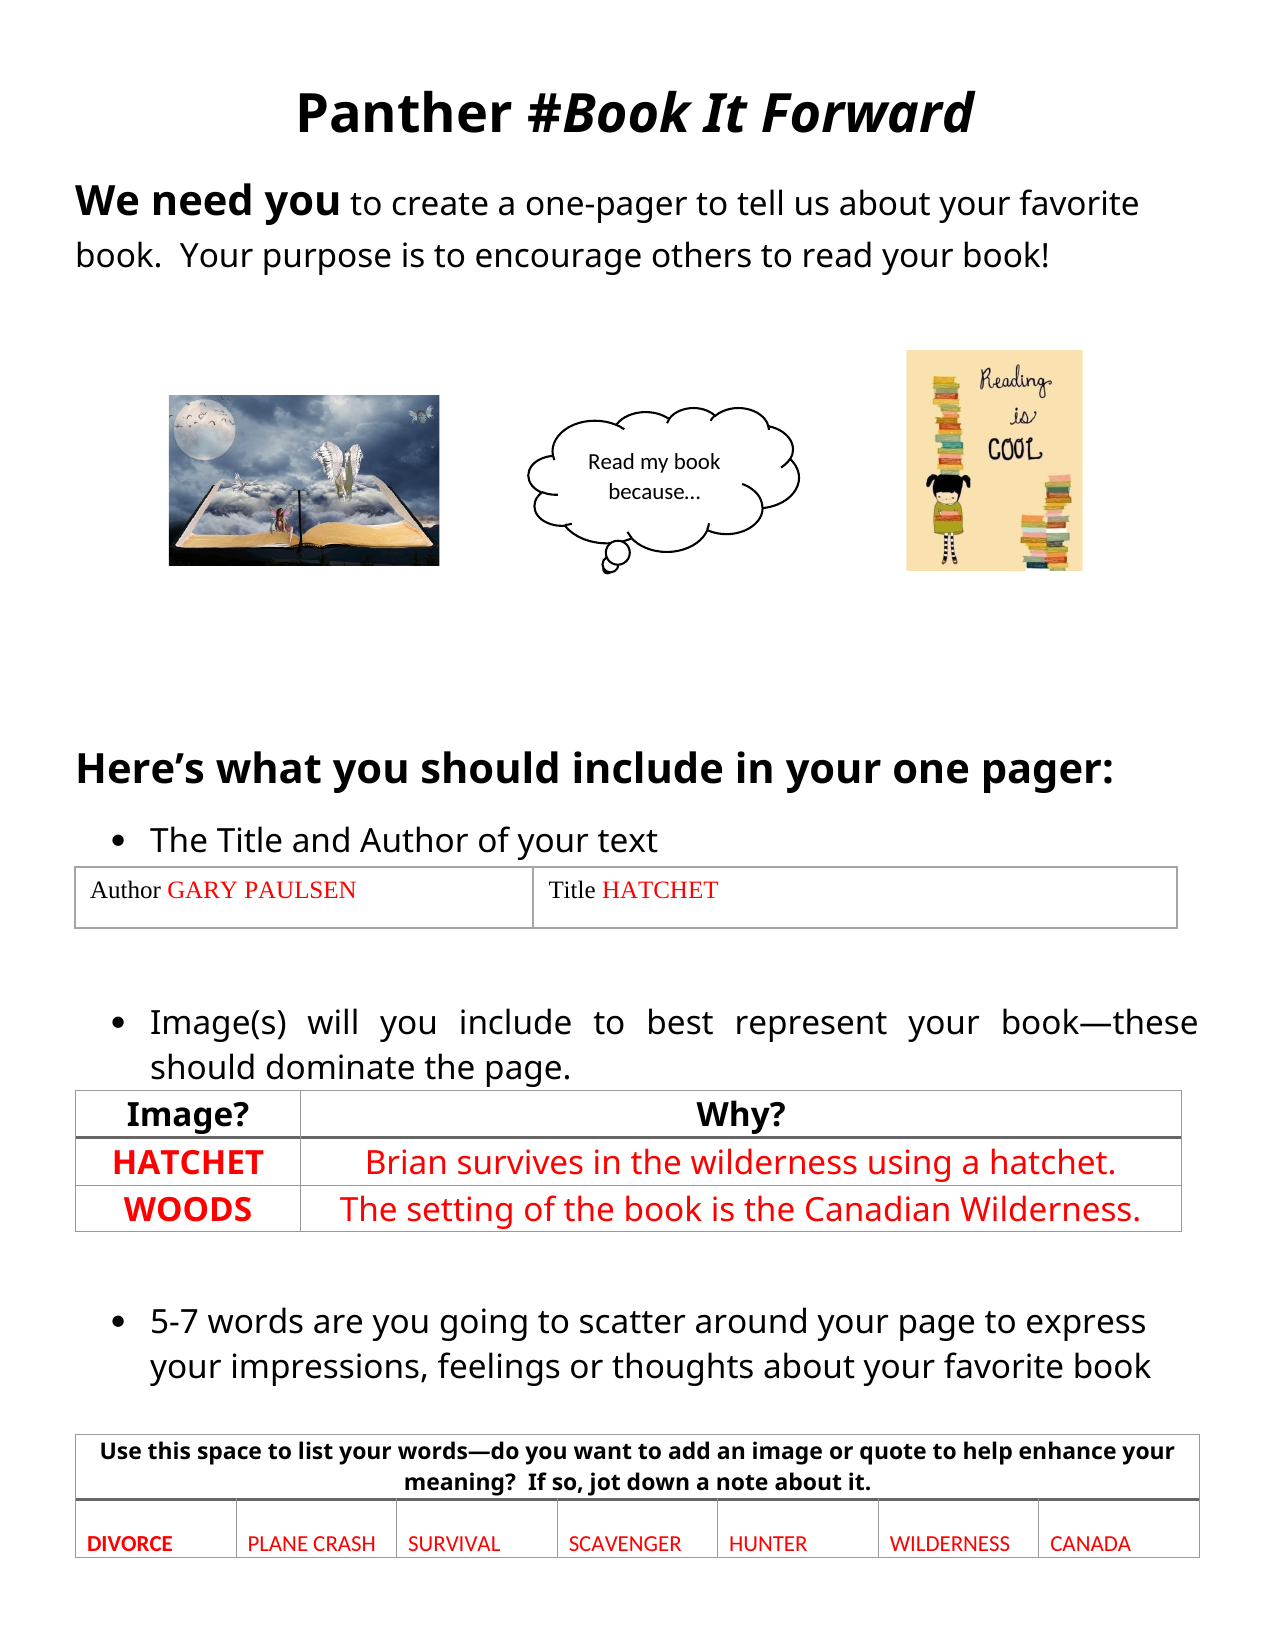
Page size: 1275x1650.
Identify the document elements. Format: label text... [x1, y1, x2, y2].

table_cell WILDERNESS [879, 1501, 1038, 1557]
table_cell DIVORCE [76, 1501, 236, 1557]
text Here’s what you should include in your one pager: [75, 739, 1200, 796]
picture [906, 350, 1083, 571]
table_cell WOODS [76, 1186, 300, 1231]
picture [168, 395, 440, 566]
list The Title and Author of your text [112, 817, 1200, 862]
table_cell HUNTER [718, 1501, 878, 1557]
table_cell CANADA [1039, 1501, 1199, 1557]
list Image(s) will you include to best represent your book—these should dominate the page. [112, 999, 1200, 1089]
text Panther #Book It Forward [75, 75, 1200, 149]
table_header Why? [301, 1091, 1181, 1136]
table_cell Brian survives in the wilderness using a hatchet. [301, 1139, 1181, 1184]
table_header Image? [76, 1091, 300, 1136]
text We need you to create a one-pager to tell us about your favorite book. Your purpose is to encourage others to read your book! [75, 171, 1200, 277]
table_cell PLANE CRASH [237, 1501, 396, 1557]
table_cell HATCHET [76, 1139, 300, 1184]
table_cell SURVIVAL [397, 1501, 557, 1557]
list 5-7 words are you going to scatter around your page to express your impressions, feelings or thoughts about your favorite book [112, 1298, 1200, 1388]
table_header Use this space to list your words—do you want to add an image or quote to help enhance your meaning? If so, jot down a note about it. [76, 1435, 1199, 1497]
table_cell The setting of the book is the Canadian Wilderness. [301, 1186, 1181, 1231]
table_cell SCAVENGER [558, 1501, 717, 1557]
